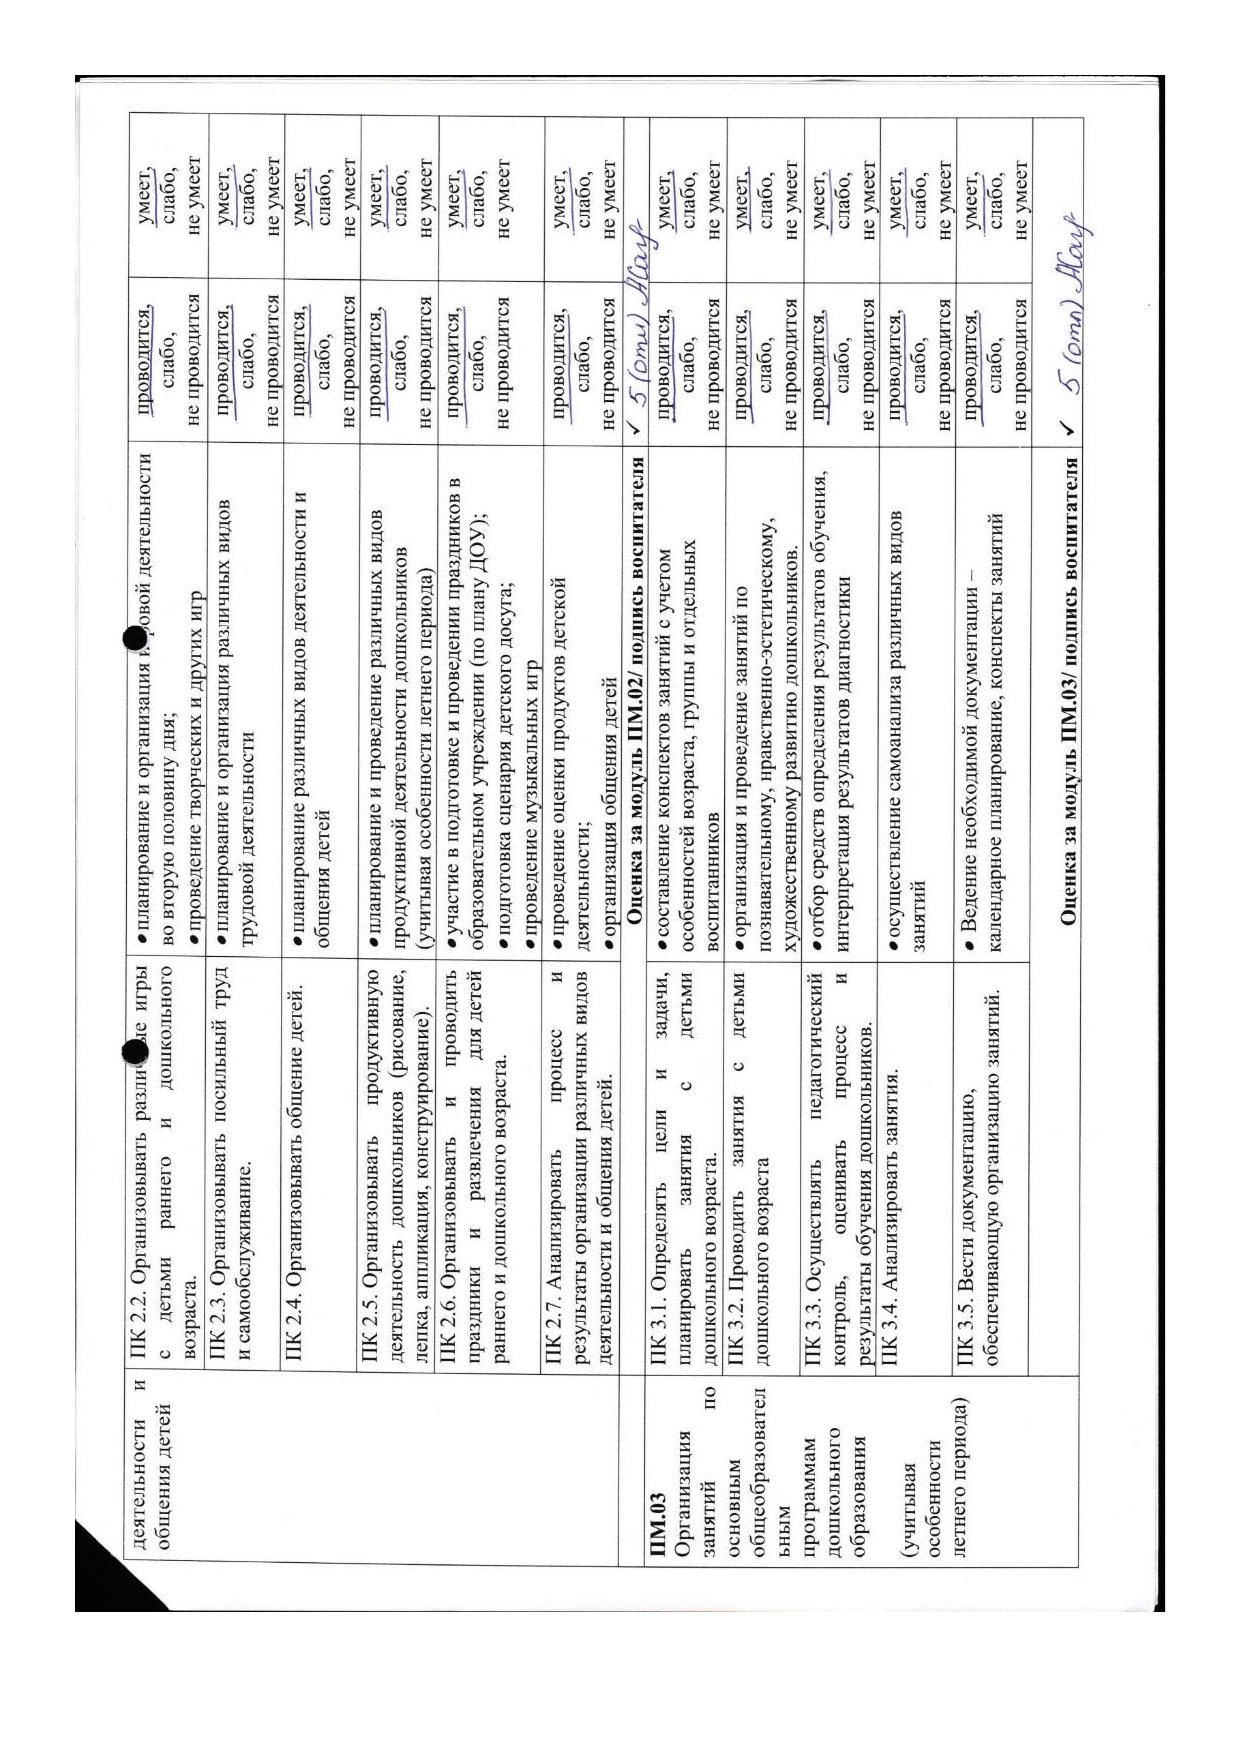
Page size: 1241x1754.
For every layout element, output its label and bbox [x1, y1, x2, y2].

picture [75, 75, 1166, 1612]
